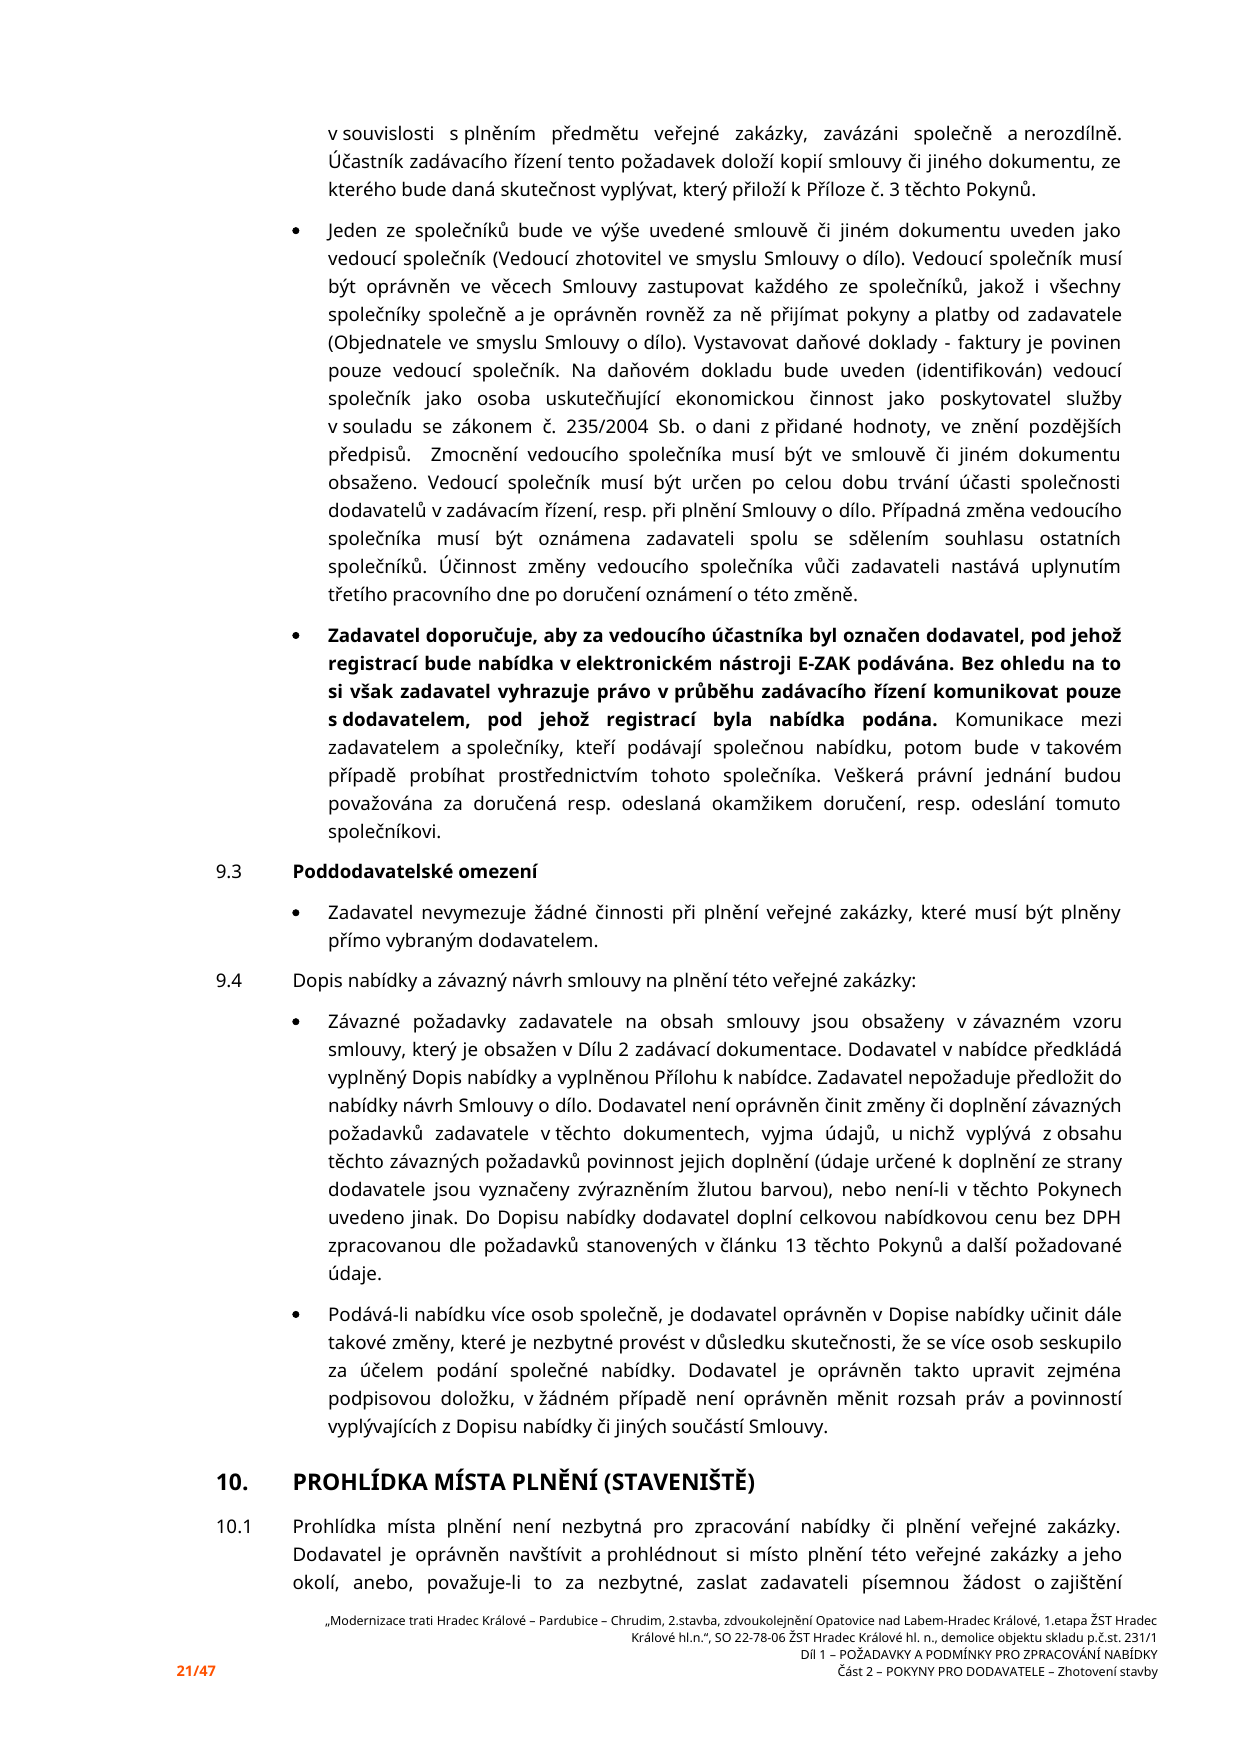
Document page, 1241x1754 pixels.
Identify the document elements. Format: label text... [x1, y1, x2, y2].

text Zadavatel nevymezuje žádné činnosti při plnění veřejné zakázky, které musí být plněny přímo vybraným dodavatelem. [292, 899, 1122, 953]
text Podává-li nabídku více osob společně, je dodavatel oprávněn v Dopise nabídky učinit dále takové změny, které je nezbytné provést v důsledku skutečnosti, že se více osob seskupilo za účelem podání společné nabídky. Dodavatel je oprávněn takto upravit zejména podpisovou doložku, v žádném případě není oprávněn měnit rozsah práv a povinností vyplývajících z Dopisu nabídky či jiných součástí Smlouvy. [292, 1301, 1122, 1438]
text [216, 1513, 1122, 1594]
text PROHLÍDKA MÍSTA PLNĚNÍ (STAVENIŠTĚ) [216, 1466, 1122, 1497]
text Dopis nabídky a závazný návrh smlouvy na plnění této veřejné zakázky: [216, 968, 1122, 993]
text Zadavatel doporučuje, aby za vedoucího účastníka byl označen dodavatel, pod jehož registrací bude nabídka v elektronickém nástroji E-ZAK podávána. Bez ohledu na to si však zadavatel vyhrazuje právo v průběhu zadávacího řízení komunikovat pouze s dodavatelem, pod jehož registrací byla nabídka podána. Komunikace mezi zadavatelem a společníky, kteří podávají společnou nabídku, potom bude v takovém případě probíhat prostřednictvím tohoto společníka. Veškerá právní jednání budou považována za doručená resp. odeslaná okamžikem doručení, resp. odeslání tomuto společníkovi. [292, 622, 1122, 844]
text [292, 121, 1122, 202]
text Jeden ze společníků bude ve výše uvedené smlouvě či jiném dokumentu uveden jako vedoucí společník (Vedoucí zhotovitel ve smyslu Smlouvy o dílo). Vedoucí společník musí být oprávněn ve věcech Smlouvy zastupovat každého ze společníků, jakož i všechny společníky společně a je oprávněn rovněž za ně přijímat pokyny a platby od zadavatele (Objednatele ve smyslu Smlouvy o dílo). Vystavovat daňové doklady - faktury je povinen pouze vedoucí společník. Na daňovém dokladu bude uveden (identifikován) vedoucí společník jako osoba uskutečňující ekonomickou činnost jako poskytovatel služby v souladu se zákonem č. 235/2004 Sb. o dani z přidané hodnoty, ve znění pozdějších předpisů. Zmocnění vedoucího společníka musí být ve smlouvě či jiném dokumentu obsaženo. Vedoucí společník musí být určen po celou dobu trvání účasti společnosti dodavatelů v zadávacím řízení, resp. při plnění Smlouvy o dílo. Případná změna vedoucího společníka musí být oznámena zadavateli spolu se sdělením souhlasu ostatních společníků. Účinnost změny vedoucího společníka vůči zadavateli nastává uplynutím třetího pracovního dne po doručení oznámení o této změně. [292, 217, 1122, 607]
text Poddodavatelské omezení [216, 859, 1122, 884]
text Závazné požadavky zadavatele na obsah smlouvy jsou obsaženy v závazném vzoru smlouvy, který je obsažen v Dílu 2 zadávací dokumentace. Dodavatel v nabídce předkládá vyplněný Dopis nabídky a vyplněnou Přílohu k nabídce. Zadavatel nepožaduje předložit do nabídky návrh Smlouvy o dílo. Dodavatel není oprávněn činit změny či doplnění závazných požadavků zadavatele v těchto dokumentech, vyjma údajů, u nichž vyplývá z obsahu těchto závazných požadavků povinnost jejich doplnění (údaje určené k doplnění ze strany dodavatele jsou vyznačeny zvýrazněním žlutou barvou), nebo není-li v těchto Pokynech uvedeno jinak. Do Dopisu nabídky dodavatel doplní celkovou nabídkovou cenu bez DPH zpracovanou dle požadavků stanovených v článku 13 těchto Pokynů a další požadované údaje. [292, 1008, 1122, 1286]
